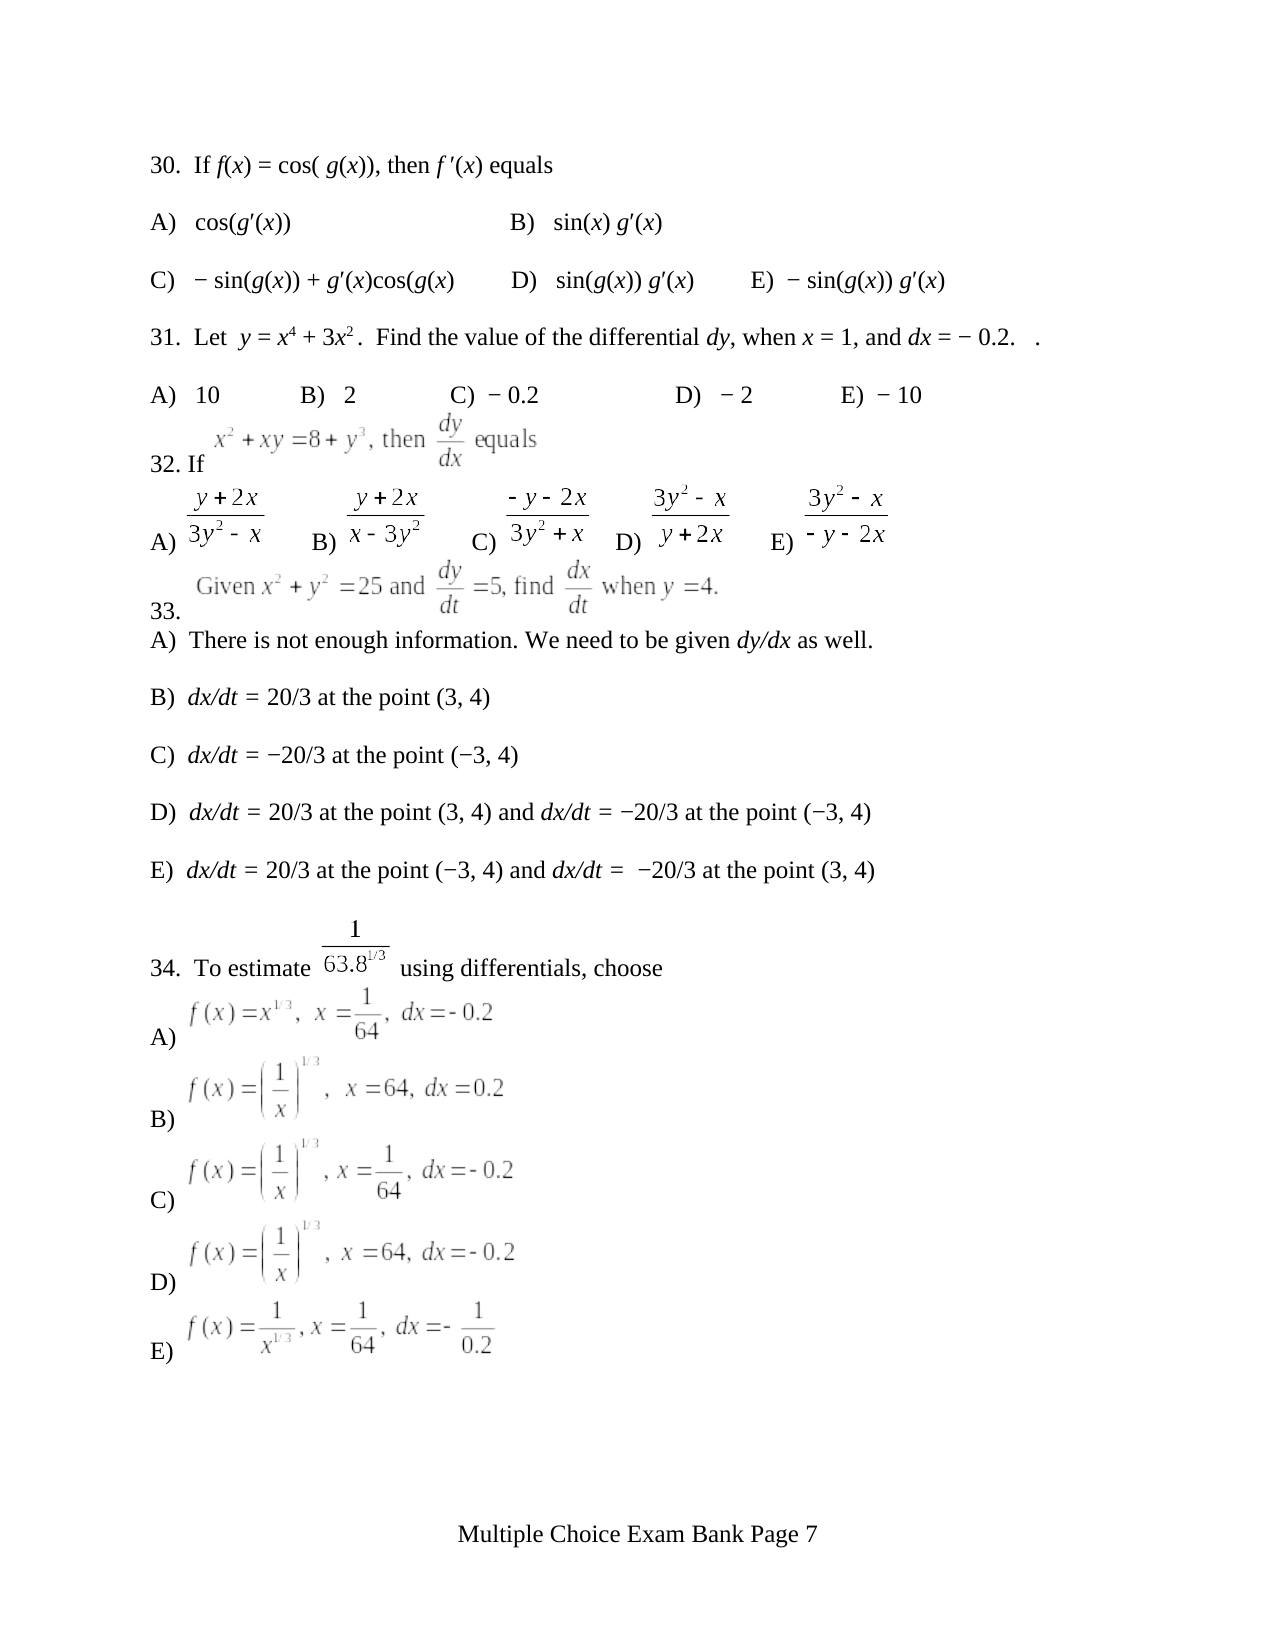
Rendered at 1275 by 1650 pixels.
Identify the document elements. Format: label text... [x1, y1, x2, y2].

text 32. If [150, 409, 1125, 478]
text E) dx/dt = 20/3 at the point (−3, 4) and dx/dt = −20/3 at the point (3, 4) [150, 855, 1125, 884]
text B) [150, 1051, 1125, 1132]
text C) − sin(g(x)) + gʹ(x)cos(g(x) D) sin(g(x)) gʹ(x) E) − sin(g(x)) gʹ(x) [150, 265, 1125, 294]
text 31. Let y = x4 + 3x2 . Find the value of the differential dy, when x = 1, and dx = − 0.2. . [150, 322, 1125, 351]
text 34. To estimate using differentials, choose [150, 912, 1125, 982]
text 33. [150, 556, 1125, 625]
text 30. If f(x) = cos( g(x)), then f ʹ(x) equals [150, 150, 1125, 179]
text D) dx/dt = 20/3 at the point (3, 4) and dx/dt = −20/3 at the point (−3, 4) [150, 797, 1125, 826]
text A) 10 B) 2 C) − 0.2 D) − 2 E) − 10 [150, 380, 1125, 409]
text A) There is not enough information. We need to be given dy/dx as well. [150, 625, 1125, 654]
text A) [150, 982, 1125, 1051]
text C) dx/dt = −20/3 at the point (−3, 4) [150, 740, 1125, 769]
text D) [150, 1214, 1125, 1296]
text E) [150, 1296, 1125, 1365]
text B) dx/dt = 20/3 at the point (3, 4) [150, 682, 1125, 711]
text A) B) C) D) E) [150, 478, 1125, 556]
text C) [150, 1132, 1125, 1214]
text A) cos(gʹ(x)) B) sin(x) gʹ(x) [150, 207, 1125, 236]
